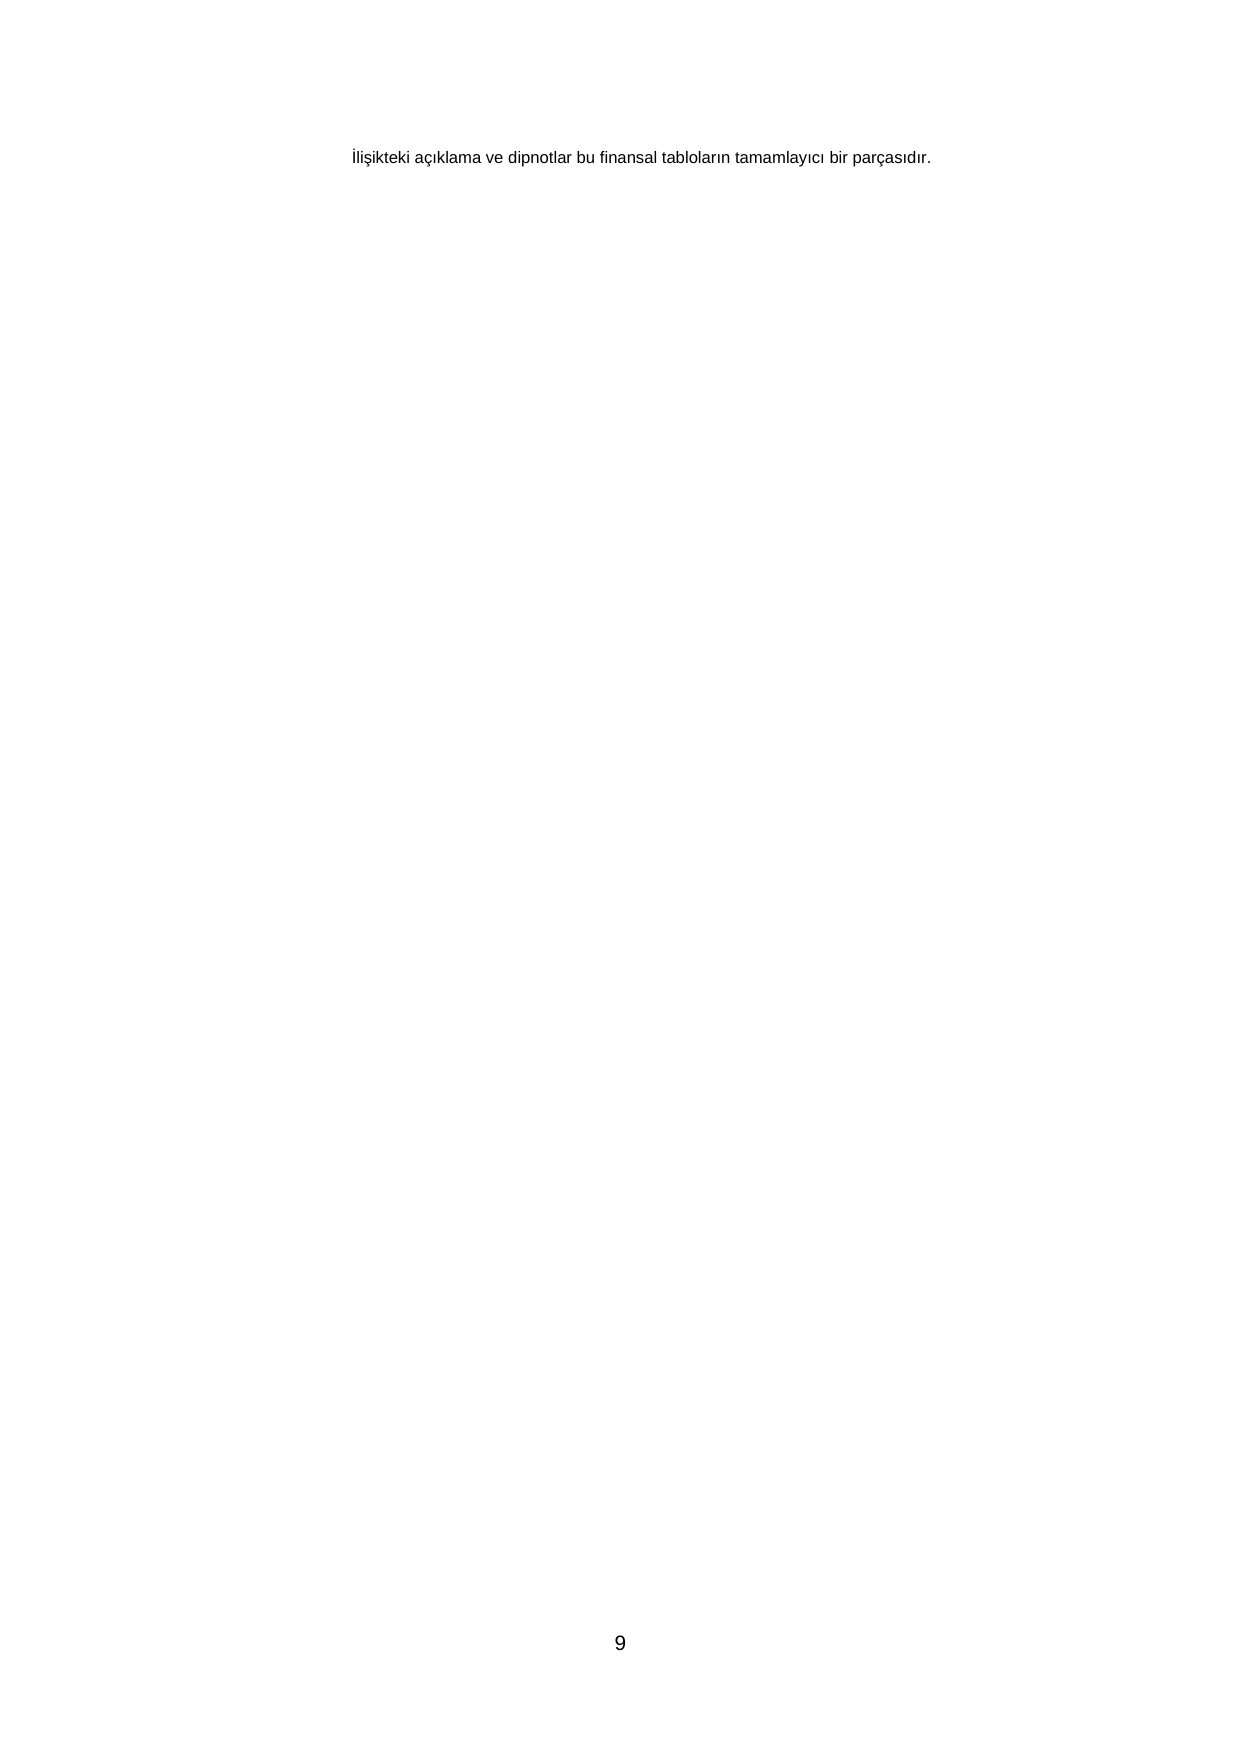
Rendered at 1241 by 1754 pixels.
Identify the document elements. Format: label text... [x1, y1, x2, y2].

text İlişikteki açıklama ve dipnotlar bu finansal tabloların tamamlayıcı bir parçasıdır. [148, 148, 1092, 167]
